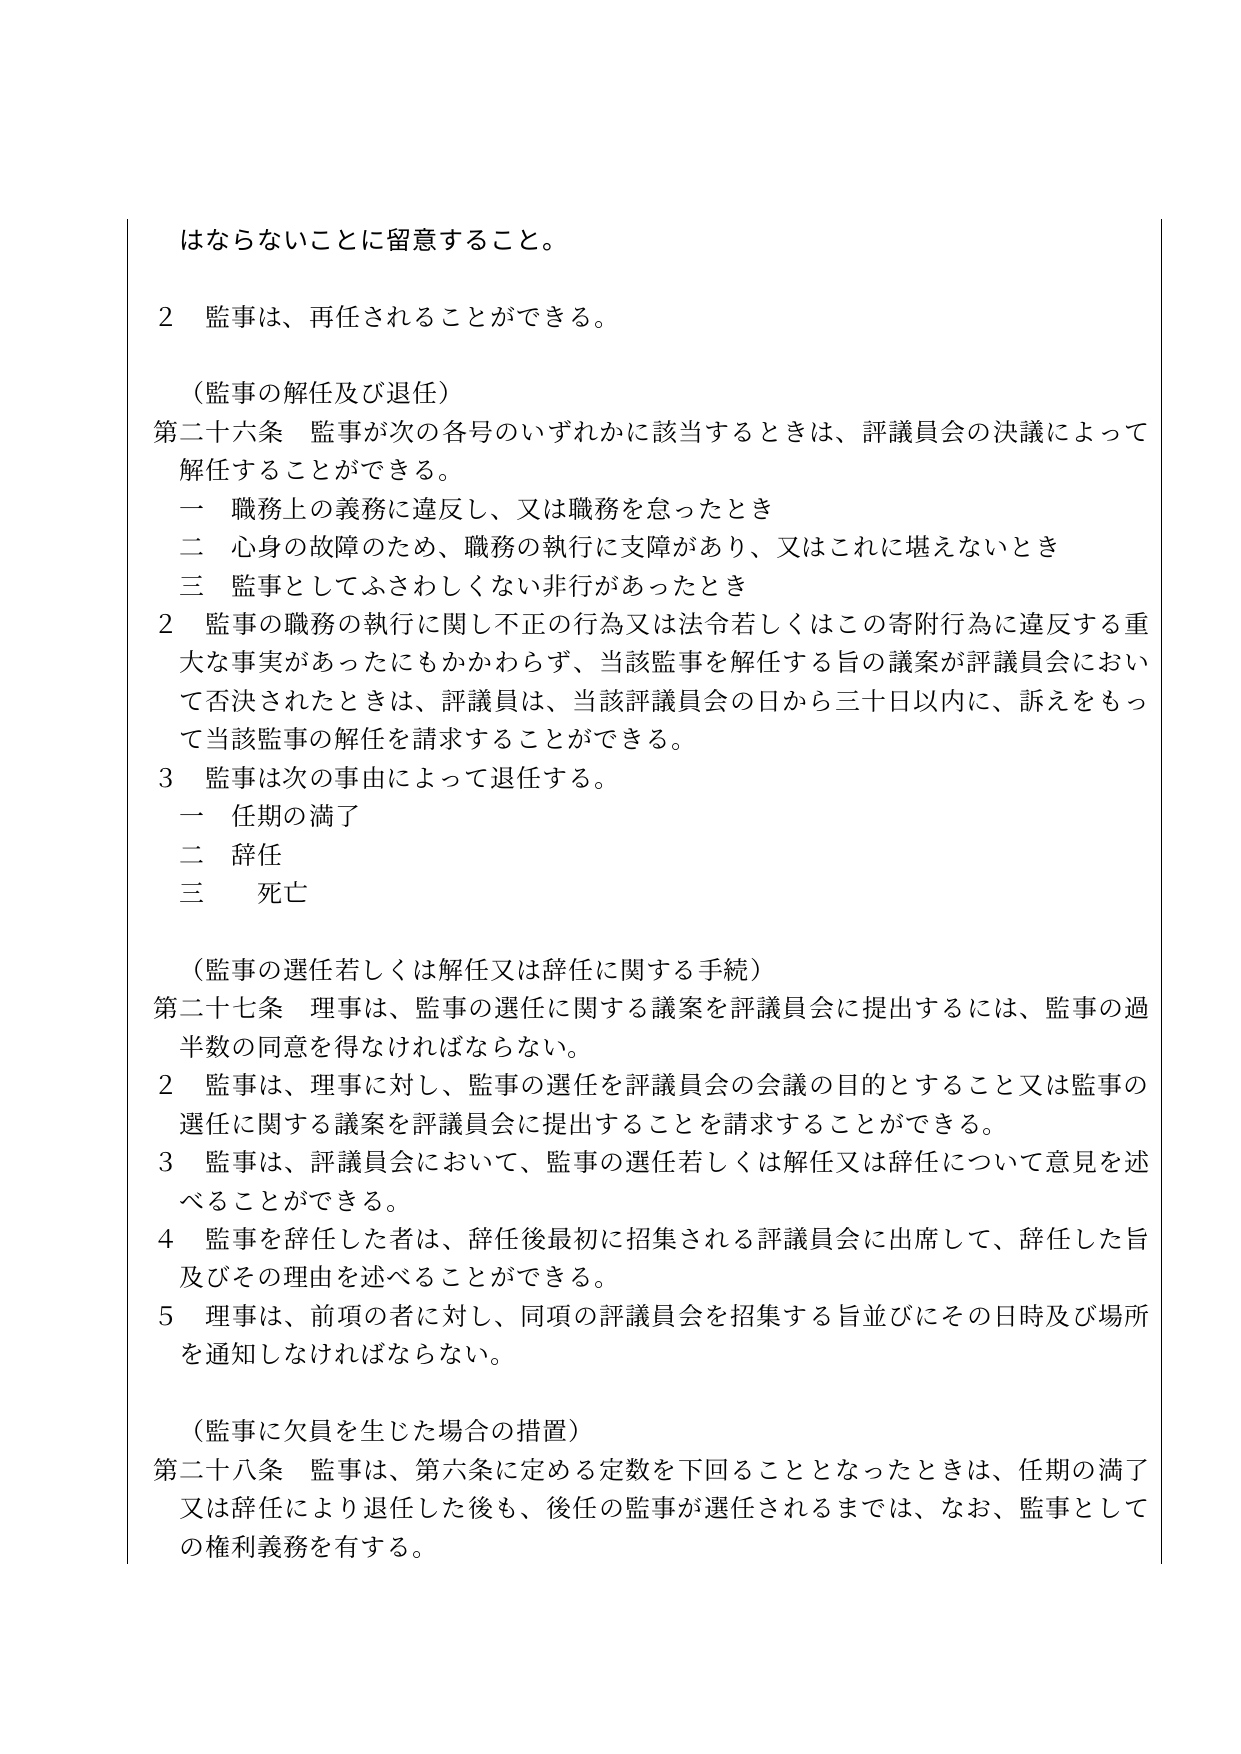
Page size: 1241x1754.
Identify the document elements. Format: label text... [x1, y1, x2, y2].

table_cell ４ 監事を辞任した者は、辞任後最初に招集される評議員会に出席して、辞任した旨及びその理由を述べることができる。 [128, 1219, 1161, 1295]
table_cell ２ 監事は、理事に対し、監事の選任を評議員会の会議の目的とすること又は監事の選任に関する議案を評議員会に提出することを請求することができる。 [128, 1065, 1161, 1142]
table_cell ５ 理事は、前項の者に対し、同項の評議員会を招集する旨並びにその日時及び場所を通知しなければならない。 [128, 1295, 1161, 1411]
table_cell （監事の選任若しくは解任又は辞任に関する手続） 第二十七条 理事は、監事の選任に関する議案を評議員会に提出するには、監事の過半数の同意を得なければならない。 [128, 949, 1161, 1065]
table_cell （監事の解任及び退任） 第二十六条 監事が次の各号のいずれかに該当するときは、評議員会の決議によって解任することができる。 一 職務上の義務に違反し、又は職務を怠ったとき 二 心身の故障のため、職務の執行に支障があり、又はこれに堪えないとき 三 監事としてふさわしくない非行があったとき [128, 373, 1161, 603]
table_cell ３ 監事は、評議員会において、監事の選任若しくは解任又は辞任について意見を述べることができる。 [128, 1142, 1161, 1218]
table_cell ２ 監事の職務の執行に関し不正の行為又は法令若しくはこの寄附行為に違反する重大な事実があったにもかかわらず、当該監事を解任する旨の議案が評議員会において否決されたときは、評議員は、当該評議員会の日から三十日以内に、訴えをもって当該監事の解任を請求することができる。 [128, 604, 1161, 757]
table_cell （監事に欠員を生じた場合の措置） 第二十八条 監事は、第六条に定める定数を下回ることとなったときは、任期の満了又は辞任により退任した後も、後任の監事が選任されるまでは、なお、監事としての権利義務を有する。 [128, 1411, 1161, 1564]
table_cell ３ 監事は次の事由によって退任する。 一 任期の満了 二 辞任 三 死亡 [128, 757, 1161, 949]
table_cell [128, 219, 1161, 296]
table_cell ２ 監事は、再任されることができる。 [128, 296, 1161, 373]
